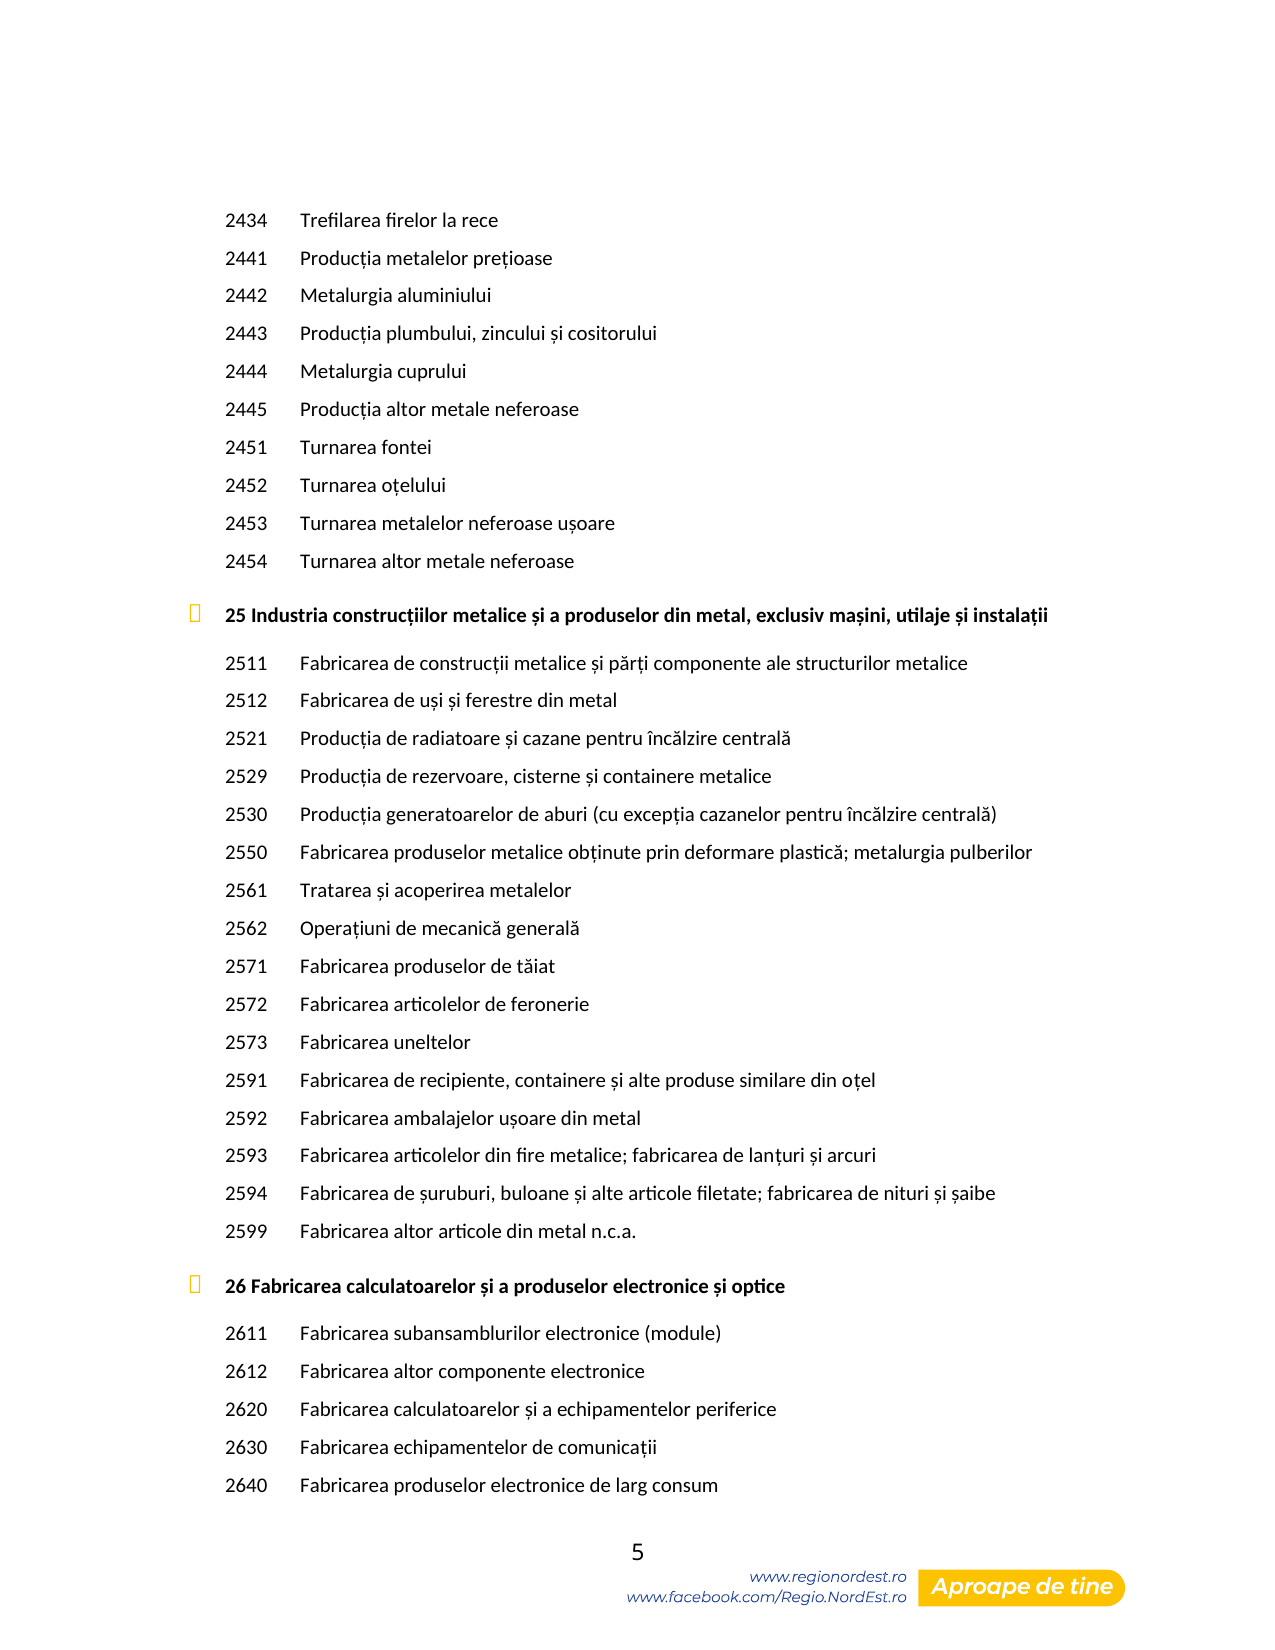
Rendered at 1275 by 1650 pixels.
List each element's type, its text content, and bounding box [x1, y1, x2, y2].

text 2599 Fabricarea altor articole din metal n.c.a. [225, 1218, 1125, 1244]
text 2530 Producţia generatoarelor de aburi (cu excepţia cazanelor pentru încălzire centrală) [225, 801, 1125, 827]
text 2454 Turnarea altor metale neferoase [225, 548, 1125, 573]
text 2442 Metalurgia aluminiului [225, 283, 1125, 308]
list 26 Fabricarea calculatoarelor și a produselor electronice și optice [187, 1256, 1125, 1308]
text 2443 Producţia plumbului, zincului şi cositorului [225, 321, 1125, 346]
text 2591 Fabricarea de recipiente, containere şi alte produse similare din oţel [225, 1067, 1125, 1092]
text 2592 Fabricarea ambalajelor uşoare din metal [225, 1105, 1125, 1130]
text 2572 Fabricarea articolelor de feronerie [225, 991, 1125, 1016]
text 2445 Producţia altor metale neferoase [225, 396, 1125, 422]
text 2451 Turnarea fontei [225, 434, 1125, 460]
list 25 Industria construcțiilor metalice și a produselor din metal, exclusiv mașini, utilaje și instalații [187, 586, 1125, 637]
text 2434 Trefilarea firelor la rece [225, 207, 1125, 232]
text 2453 Turnarea metalelor neferoase uşoare [225, 510, 1125, 536]
text 2561 Tratarea şi acoperirea metalelor [225, 877, 1125, 903]
text 2529 Producţia de rezervoare, cisterne şi containere metalice [225, 763, 1125, 789]
text 2612 Fabricarea altor componente electronice [225, 1358, 1125, 1383]
text 2521 Producţia de radiatoare şi cazane pentru încălzire centrală [225, 726, 1125, 751]
text 2571 Fabricarea produselor de tăiat [225, 953, 1125, 978]
text 2512 Fabricarea de uşi şi ferestre din metal [225, 688, 1125, 713]
text 2620 Fabricarea calculatoarelor şi a echipamentelor periferice [225, 1396, 1125, 1421]
text 2511 Fabricarea de construcţii metalice şi părţi componente ale structurilor metalice [225, 650, 1125, 675]
text 2562 Operaţiuni de mecanică generală [225, 915, 1125, 941]
text 2441 Producţia metalelor preţioase [225, 245, 1125, 270]
text 2630 Fabricarea echipamentelor de comunicaţii [225, 1434, 1125, 1459]
text 2640 Fabricarea produselor electronice de larg consum [225, 1472, 1125, 1497]
text 2573 Fabricarea uneltelor [225, 1029, 1125, 1054]
text 2452 Turnarea oţelului [225, 472, 1125, 498]
text 2611 Fabricarea subansamblurilor electronice (module) [225, 1320, 1125, 1346]
text 2593 Fabricarea articolelor din fire metalice; fabricarea de lanţuri şi arcuri [225, 1143, 1125, 1168]
text 2444 Metalurgia cuprului [225, 358, 1125, 384]
text 2594 Fabricarea de şuruburi, buloane şi alte articole filetate; fabricarea de nituri şi şaibe [225, 1181, 1125, 1206]
text 2550 Fabricarea produselor metalice obţinute prin deformare plastică; metalurgia pulberilor [225, 839, 1125, 865]
